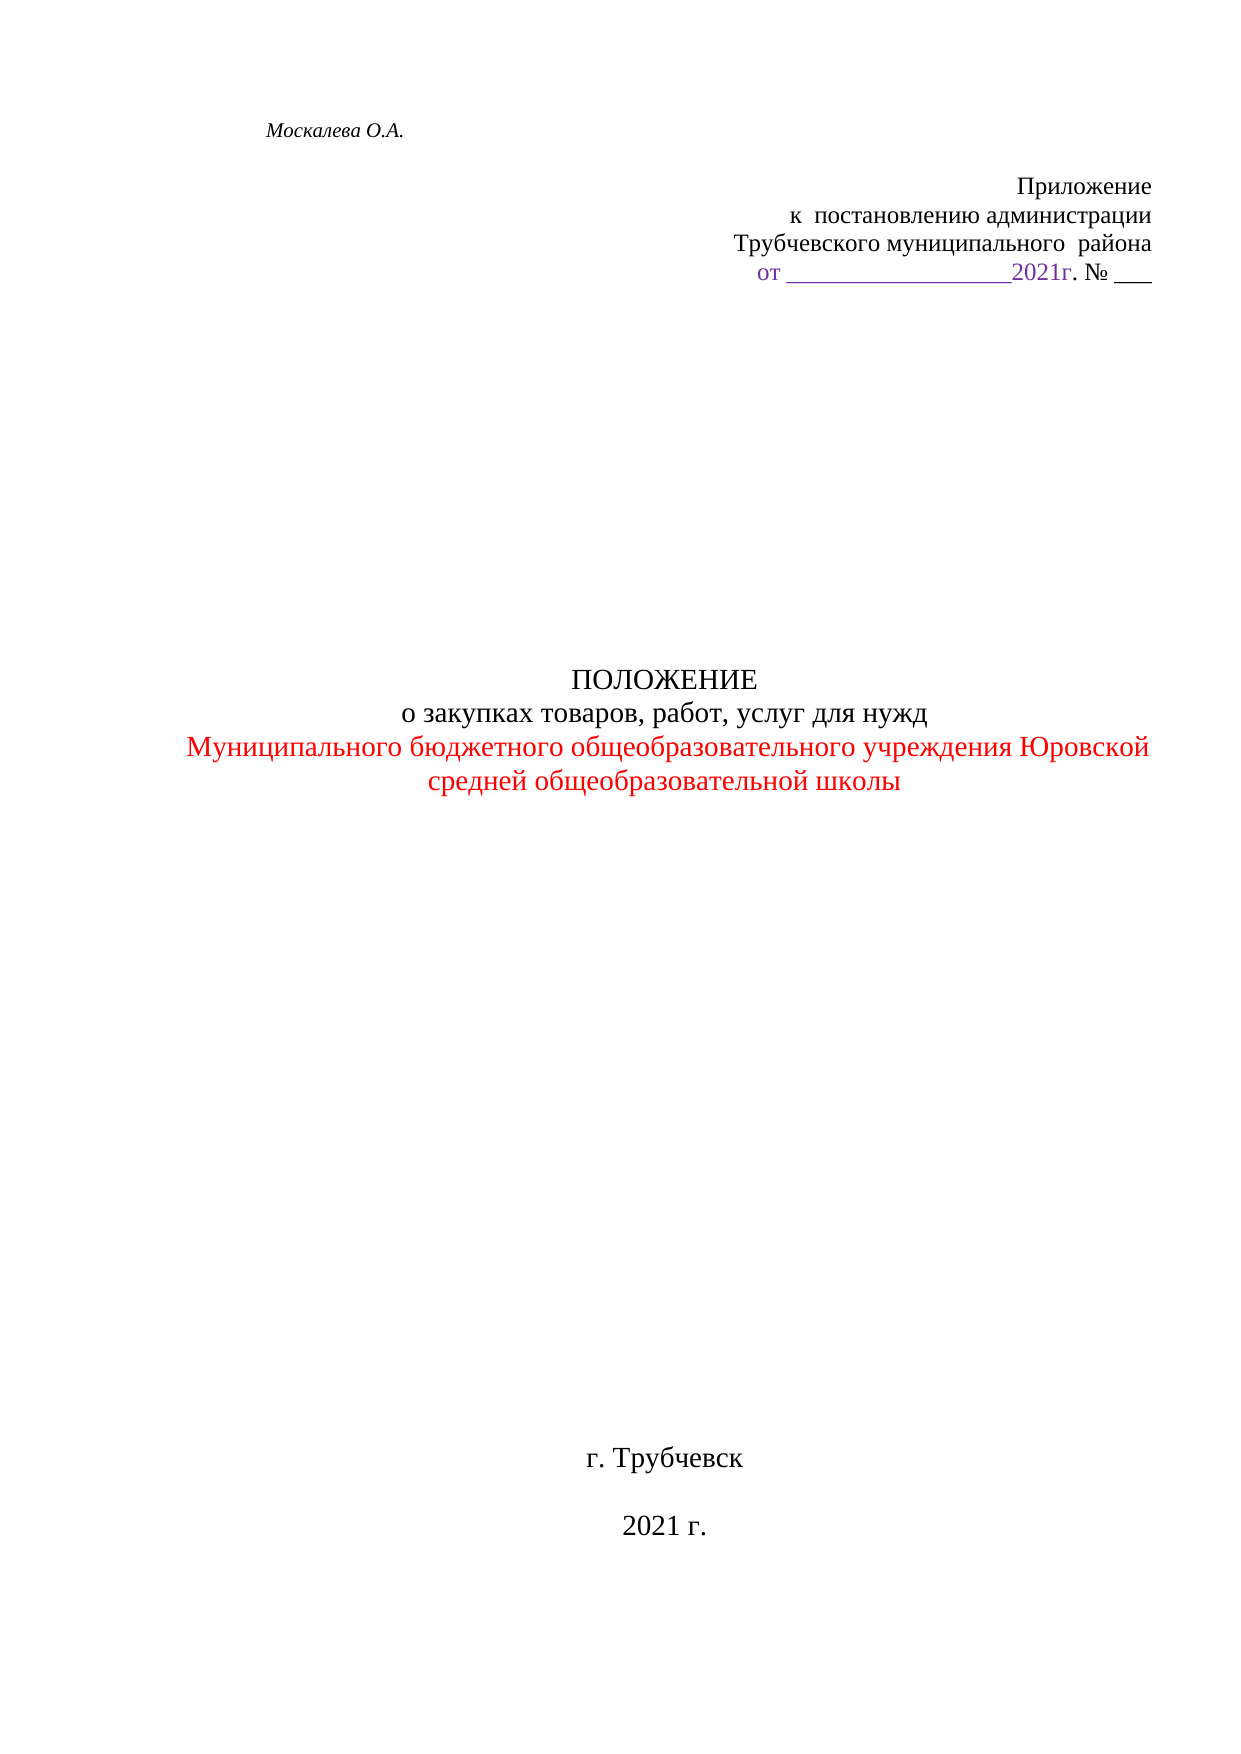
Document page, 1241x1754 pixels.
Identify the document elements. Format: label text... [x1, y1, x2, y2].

text Москалева О.А. [177, 118, 1152, 142]
text 2021 г. [177, 1508, 1152, 1541]
text о закупках товаров, работ, услуг для нужд [177, 696, 1152, 729]
text г. Трубчевск [177, 1441, 1152, 1474]
text Приложение [177, 171, 1152, 200]
text Муниципального бюджетного общеобразовательного учреждения Юровской средней общеобразовательной школы [177, 729, 1152, 796]
text к постановлению администрации [177, 200, 1152, 228]
text от __________________2021г. № ___ [177, 257, 1152, 286]
text ПОЛОЖЕНИЕ [177, 662, 1152, 696]
text Трубчевского муниципального района [177, 228, 1152, 257]
